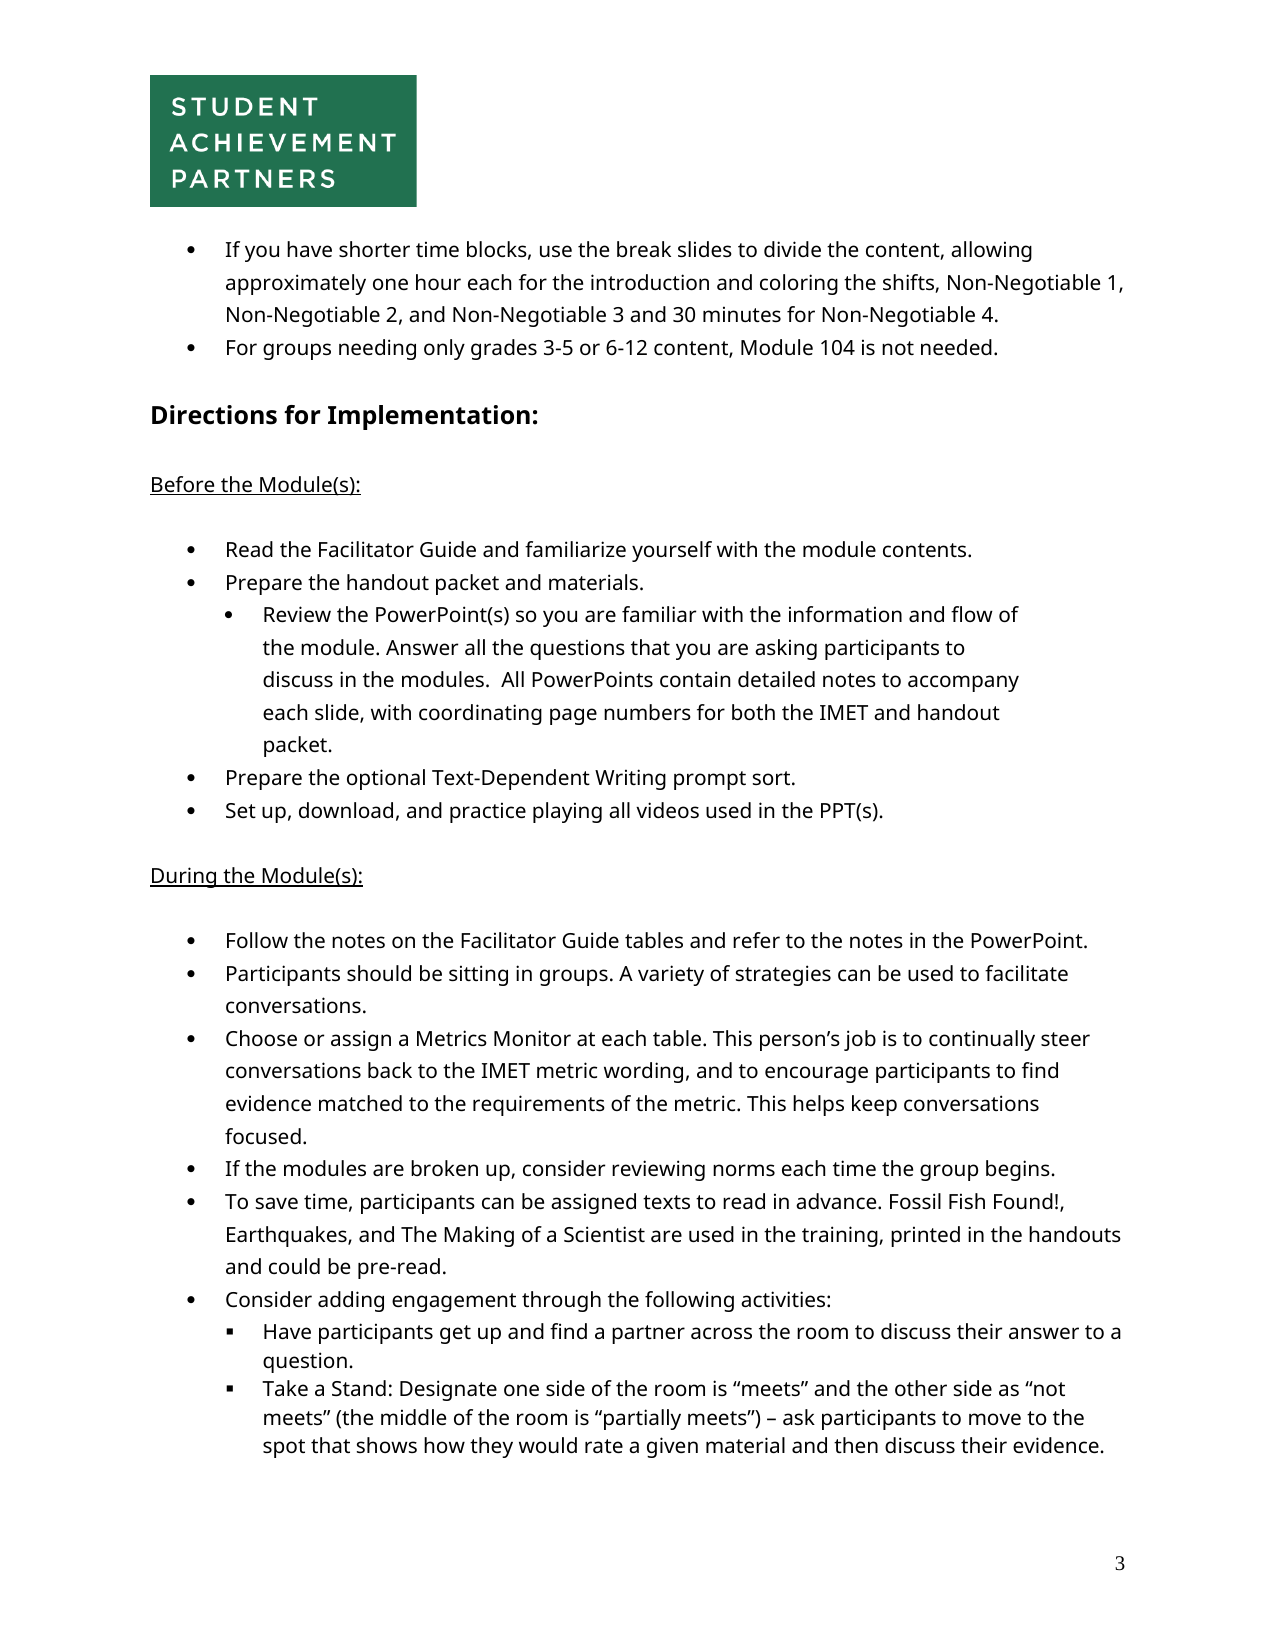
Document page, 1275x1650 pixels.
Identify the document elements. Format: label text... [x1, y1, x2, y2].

list Choose or assign a Metrics Monitor at each table. This person’s job is to continually steer conversations back to the IMET metric wording, and to encourage participants to find evidence matched to the requirements of the metric. This helps keep conversations focused. [187, 1024, 1125, 1150]
list Take a Stand: Designate one side of the room is “meets” and the other side as “not meets” (the middle of the room is “partially meets”) – ask participants to move to the spot that shows how they would rate a given material and then discuss their evidence. [225, 1374, 1125, 1460]
text Directions for Implementation: [150, 398, 1125, 432]
list Prepare the optional Text-Dependent Writing prompt sort. [187, 763, 1031, 792]
list Read the Facilitator Guide and familiarize yourself with the module contents. [187, 535, 1031, 563]
text During the Module(s): [150, 861, 1125, 889]
list Prepare the handout packet and materials. [187, 568, 1031, 596]
list Follow the notes on the Facilitator Guide tables and refer to the notes in the PowerPoint. [187, 926, 1125, 955]
text Before the Module(s): [150, 470, 1125, 498]
list If the modules are broken up, consider reviewing norms each time the group begins. [187, 1154, 1125, 1183]
list Review the PowerPoint(s) so you are familiar with the information and flow of the module. Answer all the questions that you are asking participants to discuss in the modules. All PowerPoints contain detailed notes to accompany each slide, with coordinating page numbers for both the IMET and handout packet. [225, 600, 1031, 759]
list Set up, download, and practice playing all videos used in the PPT(s). [187, 796, 1031, 824]
list If you have shorter time blocks, use the break slides to divide the content, allowing approximately one hour each for the introduction and coloring the shifts, Non-Negotiable 1, Non-Negotiable 2, and Non-Negotiable 3 and 30 minutes for Non-Negotiable 4. [187, 235, 1125, 329]
list Participants should be sitting in groups. A variety of strategies can be used to facilitate conversations. [187, 959, 1125, 1020]
list To save time, participants can be assigned texts to read in advance. Fossil Fish Found!, Earthquakes, and The Making of a Scientist are used in the training, printed in the handouts and could be pre-read. [187, 1187, 1125, 1281]
list Have participants get up and find a partner across the room to discuss their answer to a question. [225, 1317, 1125, 1374]
list Consider adding engagement through the following activities: [187, 1285, 1125, 1313]
list For groups needing only grades 3-5 or 6-12 content, Module 104 is not needed. [187, 333, 1125, 361]
